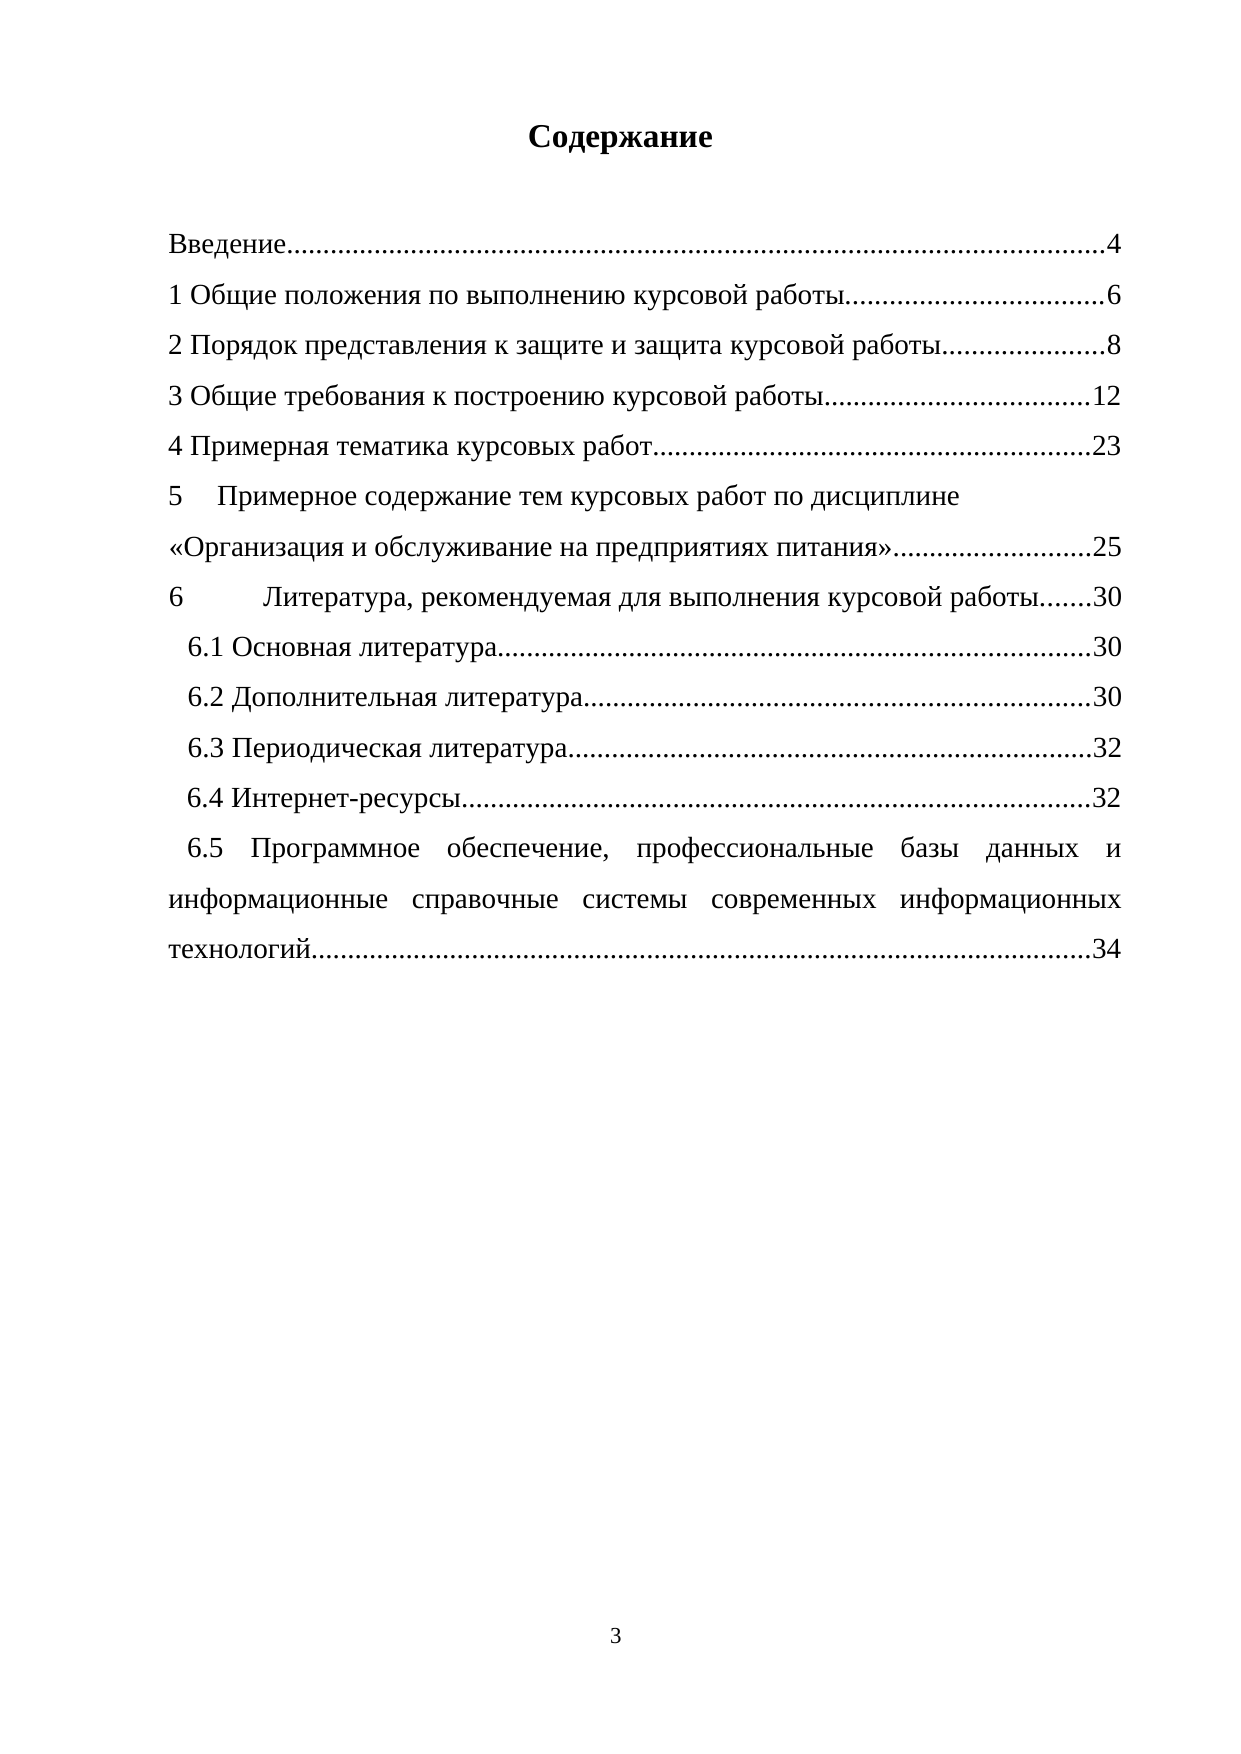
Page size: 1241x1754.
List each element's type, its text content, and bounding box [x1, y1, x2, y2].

subtitle Содержание [127, 116, 1113, 154]
